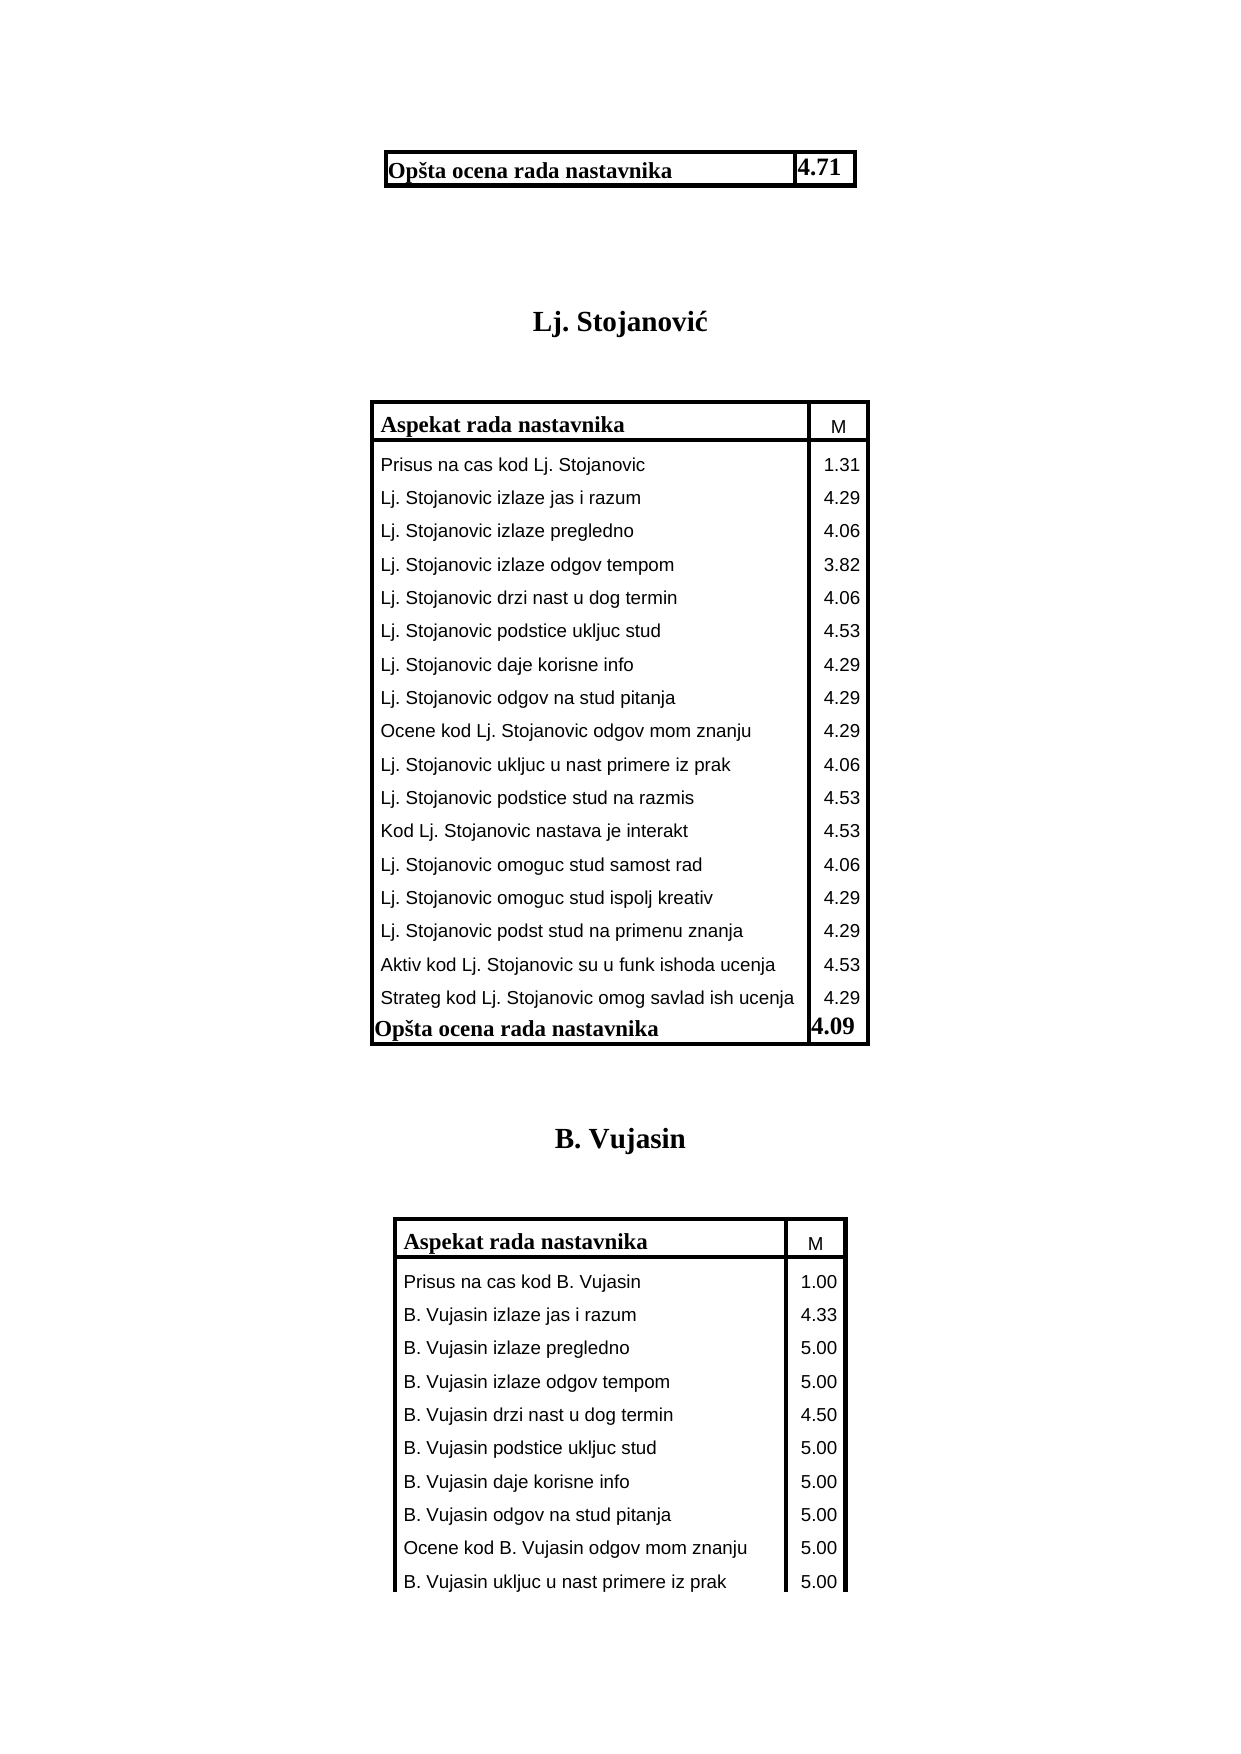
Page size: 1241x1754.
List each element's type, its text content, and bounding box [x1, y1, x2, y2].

table_cell 4.06 [811, 575, 866, 608]
table_cell 4.26 [811, 1009, 866, 1042]
table_cell B. Vujasin daje korisne info [397, 1459, 784, 1492]
table_cell 1.31 [811, 442, 866, 475]
table_cell 4.29 [811, 975, 866, 1008]
table_cell 5.00 [788, 1325, 843, 1359]
table_cell Lj. Stojanovic odgov na stud pitanja [374, 675, 807, 708]
table_cell 4.93 [797, 154, 853, 183]
table_cell Lj. Stojanovic ukljuc u nast primere iz prak [374, 742, 807, 775]
table_cell Aktiv kod Lj. Stojanovic su u funk ishoda ucenja [374, 942, 807, 975]
table_cell Prisus na cas kod B. Vujasin [397, 1259, 784, 1292]
table_cell 4.50 [788, 1392, 843, 1425]
table_cell B. Vujasin podstice ukljuc stud [397, 1425, 784, 1459]
table_cell B. Vujasin drzi nast u dog termin [397, 1392, 784, 1425]
table_cell Lj. Stojanovic drzi nast u dog termin [374, 575, 807, 608]
table_cell B. Vujasin izlaze jas i razum [397, 1292, 784, 1325]
table_cell 4.06 [811, 842, 866, 875]
table_cell Lj. Stojanovic omoguc stud ispolj kreativ [374, 875, 807, 908]
table_cell Lj. Stojanovic izlaze odgov tempom [374, 542, 807, 575]
table_cell 4.29 [811, 709, 866, 742]
table_header M [788, 1221, 843, 1254]
table_cell 4.53 [811, 775, 866, 808]
table_header Aspekat rada nastavnika [397, 1221, 784, 1254]
table_cell 4.29 [811, 475, 866, 508]
table_cell B. Vujasin ukljuc u nast primere iz prak [397, 1559, 784, 1592]
table_cell 5.00 [788, 1559, 843, 1592]
table_cell 4.53 [811, 942, 866, 975]
table_cell B. Vujasin izlaze odgov tempom [397, 1359, 784, 1392]
table_cell Ocene kod B. Vujasin odgov mom znanju [397, 1525, 784, 1559]
table_cell Lj. Stojanovic izlaze jas i razum [374, 475, 807, 508]
table_cell 5.00 [788, 1525, 843, 1559]
table_cell 4.06 [811, 509, 866, 542]
table_cell 5.00 [788, 1425, 843, 1459]
table_cell 4.53 [811, 609, 866, 642]
text B. Vujasin [150, 1121, 1090, 1155]
table_cell 4.53 [811, 809, 866, 842]
table_cell Opšta ocena rada nastavnika [388, 154, 793, 183]
table_cell B. Vujasin odgov na stud pitanja [397, 1492, 784, 1525]
text Lj. Stojanović [150, 304, 1090, 338]
table_cell 1.00 [788, 1259, 843, 1292]
table_cell Lj. Stojanovic podst stud na primenu znanja [374, 909, 807, 942]
table_cell 5.00 [788, 1359, 843, 1392]
table_cell 4.06 [811, 742, 866, 775]
table_cell 5.00 [788, 1492, 843, 1525]
table_cell Lj. Stojanovic podstice ukljuc stud [374, 609, 807, 642]
table_header Aspekat rada nastavnika [374, 404, 807, 438]
table_cell 3.82 [811, 542, 866, 575]
table_cell Opšta ocena rada nastavnika [374, 1009, 807, 1042]
table_cell Lj. Stojanovic omoguc stud samost rad [374, 842, 807, 875]
table_cell Ocene kod Lj. Stojanovic odgov mom znanju [374, 709, 807, 742]
table_cell Lj. Stojanovic izlaze pregledno [374, 509, 807, 542]
table_header M [811, 404, 866, 438]
table_cell 4.29 [811, 675, 866, 708]
table_cell Lj. Stojanovic daje korisne info [374, 642, 807, 675]
table_cell 4.29 [811, 909, 866, 942]
table_cell 4.29 [811, 875, 866, 908]
table_cell Prisus na cas kod Lj. Stojanovic [374, 442, 807, 475]
table_cell Lj. Stojanovic podstice stud na razmis [374, 775, 807, 808]
table_cell 5.00 [788, 1459, 843, 1492]
table_cell 4.29 [811, 642, 866, 675]
table_cell Kod Lj. Stojanovic nastava je interakt [374, 809, 807, 842]
table_cell 4.33 [788, 1292, 843, 1325]
table_cell Strateg kod Lj. Stojanovic omog savlad ish ucenja [374, 975, 807, 1008]
table_cell B. Vujasin izlaze pregledno [397, 1325, 784, 1359]
